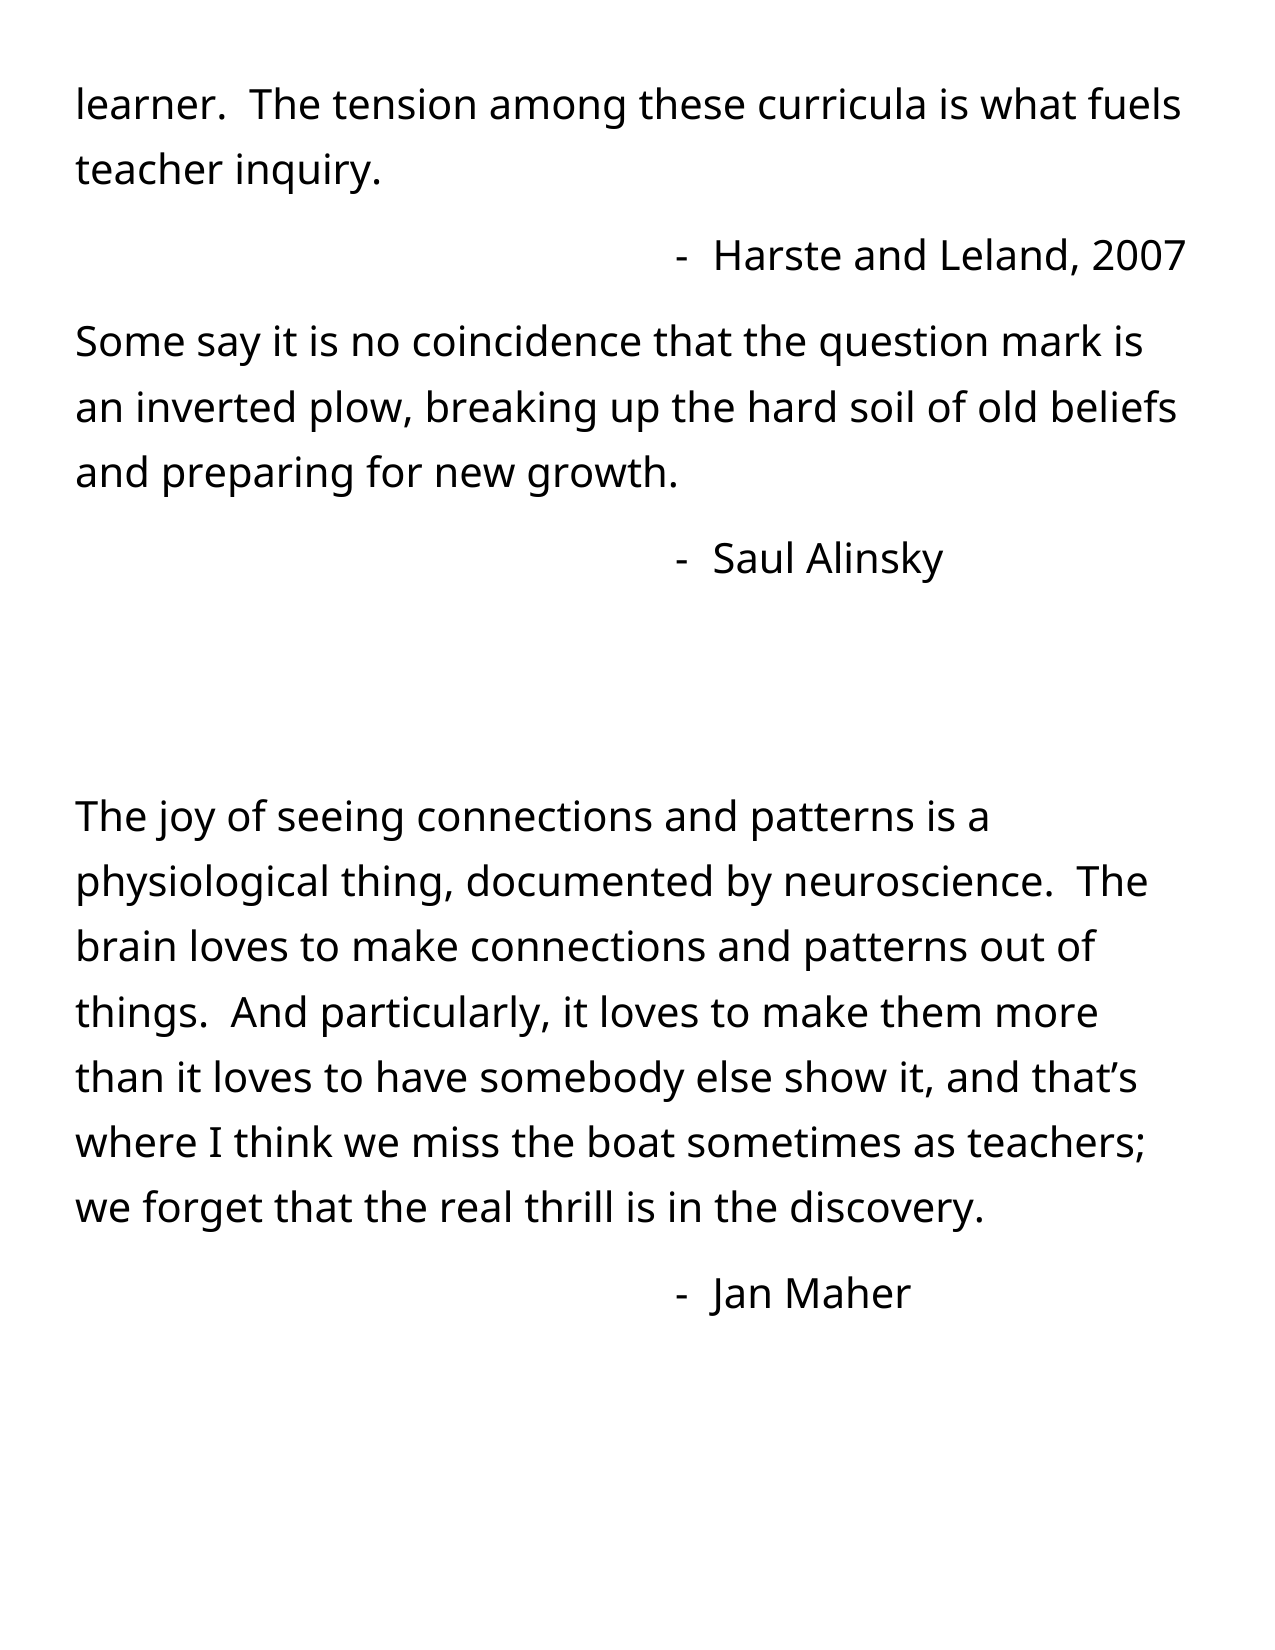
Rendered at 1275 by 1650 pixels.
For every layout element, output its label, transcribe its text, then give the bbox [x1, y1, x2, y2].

text Some say it is no coincidence that the question mark is an inverted plow, breaking up the hard soil of old beliefs and preparing for new growth. [75, 312, 1200, 499]
list Jan Maher [675, 1264, 1200, 1321]
list Saul Alinsky [675, 529, 1200, 586]
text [75, 75, 1200, 197]
text The joy of seeing connections and patterns is a physiological thing, documented by neuroscience. The brain loves to make connections and patterns out of things. And particularly, it loves to make them more than it loves to have somebody else show it, and that’s where I think we miss the boat sometimes as teachers; we forget that the real thrill is in the discovery. [75, 787, 1200, 1235]
list Harste and Leland, 2007 [675, 226, 1200, 283]
